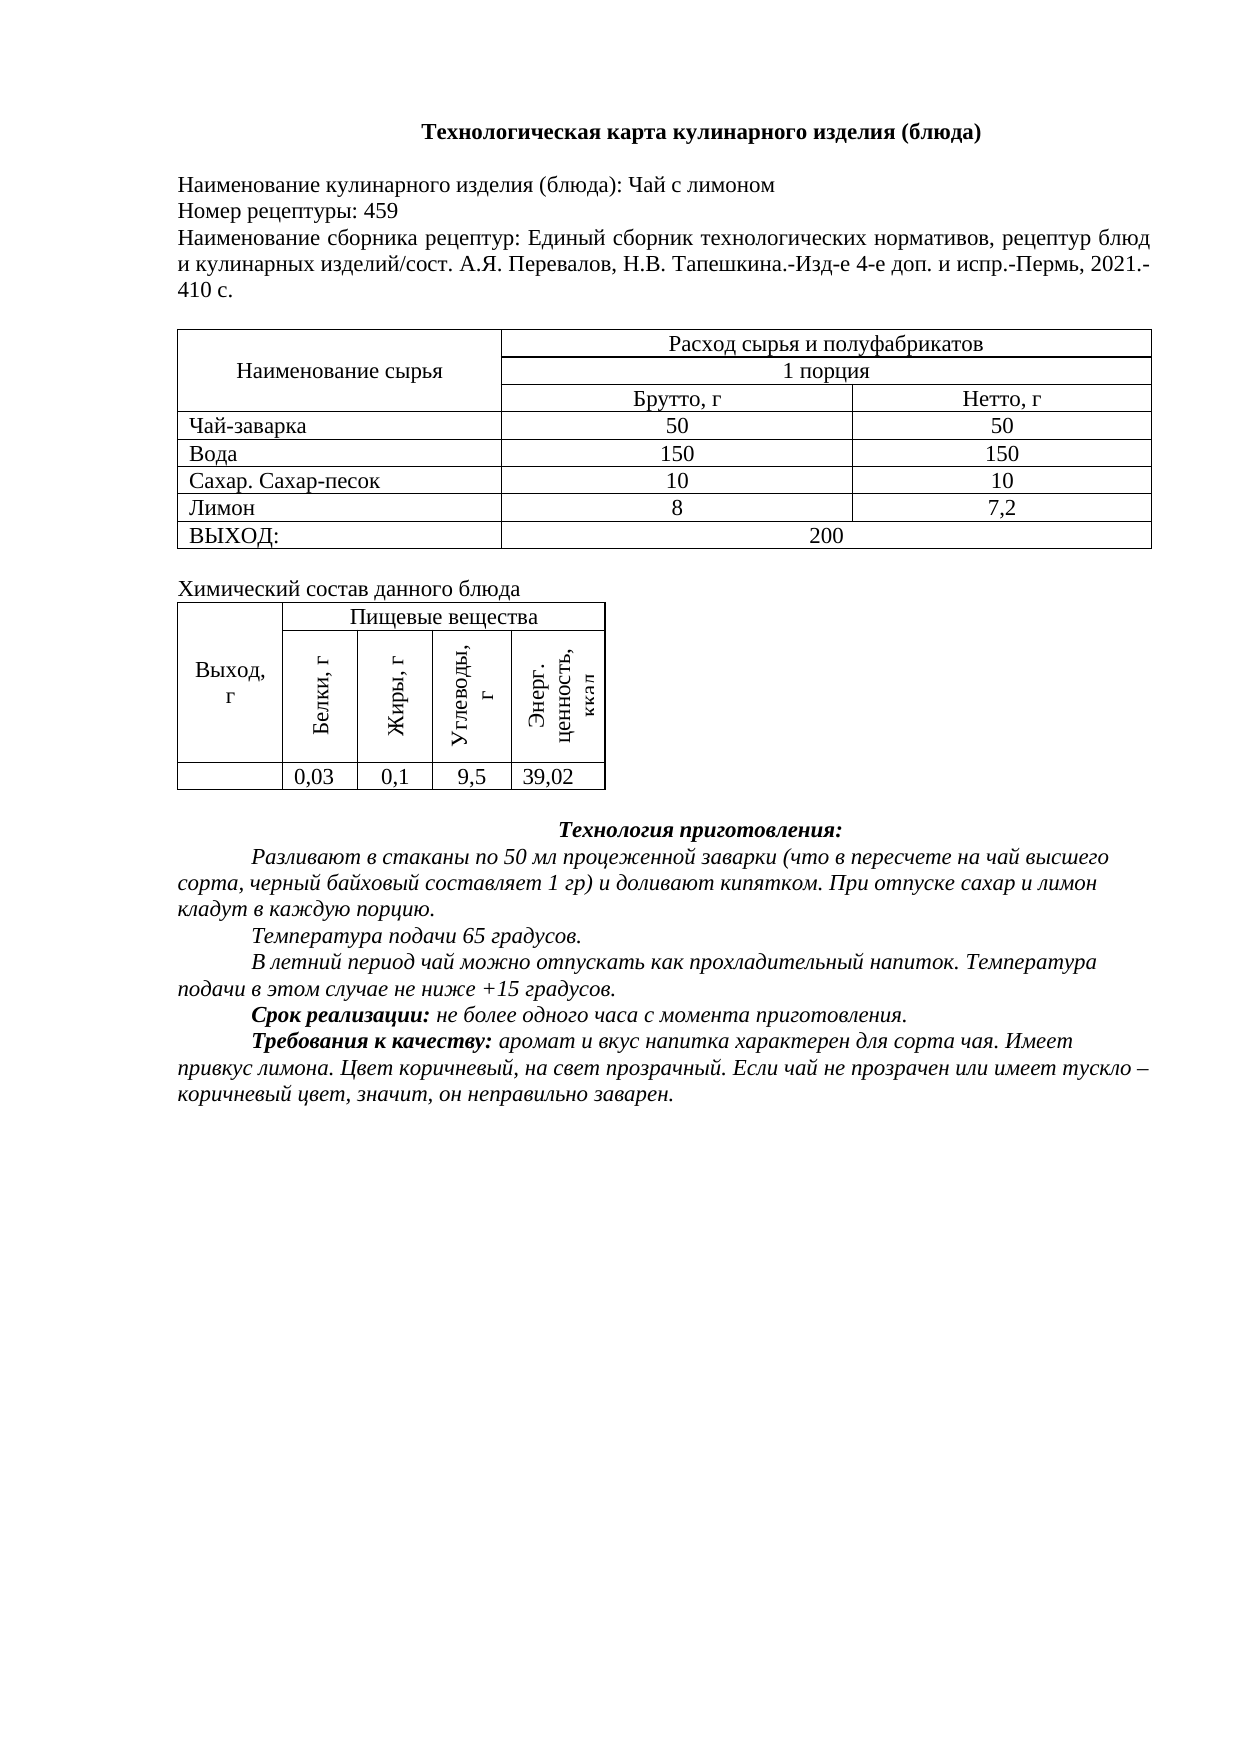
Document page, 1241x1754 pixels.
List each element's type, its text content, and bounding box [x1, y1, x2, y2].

table_cell Вода [178, 440, 501, 466]
table_cell Нетто, г [853, 385, 1151, 411]
table_cell 150 [502, 440, 852, 466]
table_cell Чай-заварка [178, 412, 501, 438]
table_cell 150 [853, 440, 1151, 466]
table_header Выход, г [178, 603, 282, 762]
text Срок реализации: не более одного часа с момента приготовления. [177, 1001, 1152, 1027]
table_cell 1 порция [502, 358, 1151, 384]
table_cell 10 [502, 467, 852, 493]
table_header Наименование сырья [178, 330, 501, 411]
table_cell 9,5 [433, 763, 511, 789]
text Номер рецептуры: 459 [177, 197, 1152, 223]
table_cell Лимон [178, 494, 501, 521]
text Температура подачи 65 градусов. [177, 922, 1152, 948]
table_cell [178, 763, 282, 789]
table_cell Сахар. Сахар-песок [178, 467, 501, 493]
table_cell 7,2 [853, 494, 1151, 521]
table_cell 50 [853, 412, 1151, 438]
text Технологическая карта кулинарного изделия (блюда) [177, 118, 1152, 144]
table_cell 8 [502, 494, 852, 521]
text Требования к качеству: аромат и вкус напитка характерен для сорта чая. Имеет привкус лимона. Цвет коричневый, на свет прозрачный. Если чай не прозрачен или имеет тускло – коричневый цвет, значит, он неправильно заварен. [177, 1027, 1152, 1106]
table_cell 39,02 [512, 763, 604, 789]
text Наименование сборника рецептур: Единый сборник технологических нормативов, рецептур блюд и кулинарных изделий/сост. А.Я. Перевалов, Н.В. Тапешкина.-Изд-е 4-е доп. и испр.-Пермь, 2021.-410 с. [177, 223, 1152, 303]
table_cell Белки, г [283, 631, 357, 762]
table_cell 200 [502, 522, 1151, 548]
text В летний период чай можно отпускать как прохладительный напиток. Температура подачи в этом случае не ниже +15 градусов. [177, 948, 1152, 1001]
table_cell ВЫХОД: [178, 522, 501, 548]
table_cell 0,03 [283, 763, 357, 789]
table_header Расход сырья и полуфабрикатов [502, 330, 1151, 356]
text Разливают в стаканы по 50 мл процеженной заварки (что в пересчете на чай высшего сорта, черный байховый составляет 1 гр) и доливают кипятком. При отпуске сахар и лимон кладут в каждую порцию. [177, 843, 1152, 922]
table_cell Углеводы, г [433, 631, 511, 762]
table_cell Брутто, г [502, 385, 852, 411]
table_header Пищевые вещества [283, 603, 604, 629]
table_cell Жиры, г [358, 631, 432, 762]
subtitle Наименование кулинарного изделия (блюда): Чай с лимоном [177, 171, 1152, 197]
table_cell Энерг. ценность, ккал [512, 631, 604, 762]
table_cell 10 [853, 467, 1151, 493]
text Химический состав данного блюда [177, 576, 1152, 602]
table_cell 0,1 [358, 763, 432, 789]
table_cell 50 [502, 412, 852, 438]
text Технология приготовления: [177, 816, 1152, 843]
